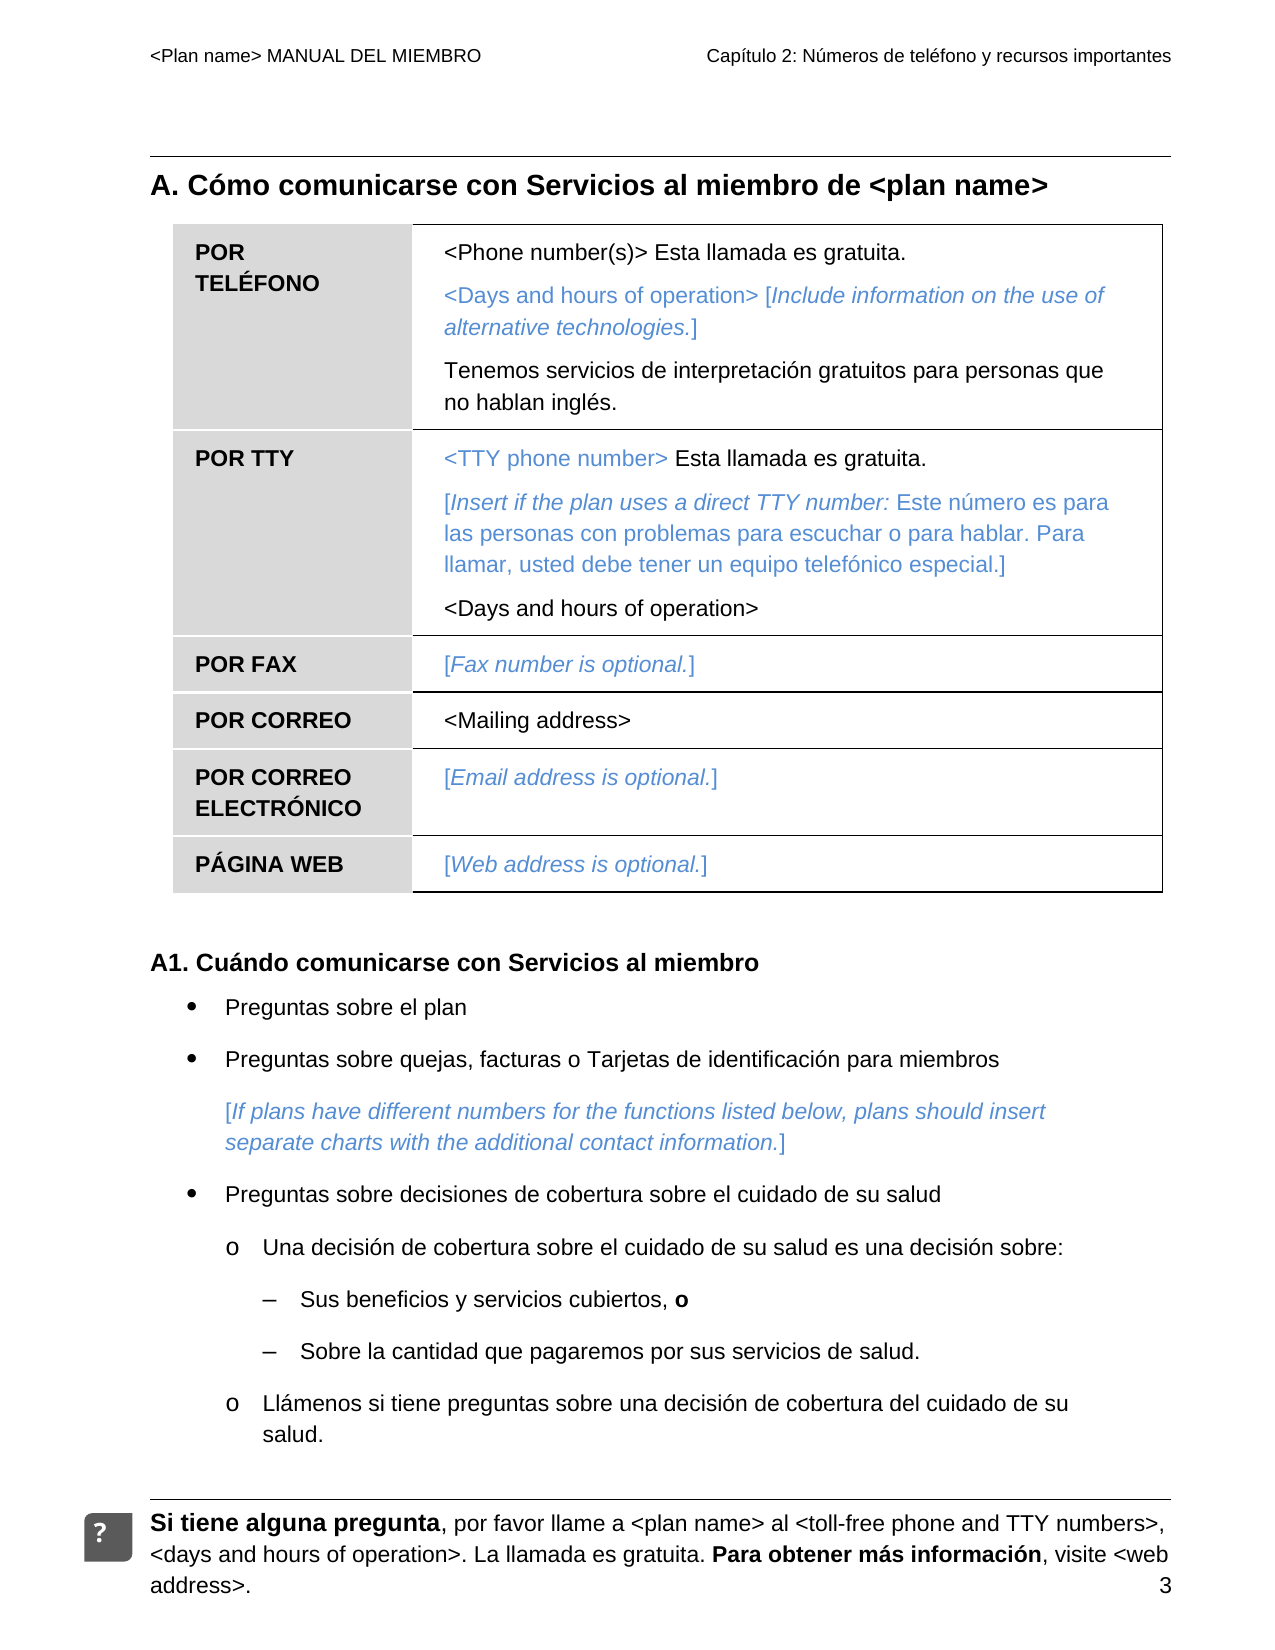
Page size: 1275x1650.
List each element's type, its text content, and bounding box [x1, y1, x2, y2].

table_cell POR FAX [173, 637, 412, 691]
table_cell POR CORREO [173, 694, 412, 748]
table_cell POR CORREO ELECTRÓNICO [173, 750, 412, 835]
list [If plans have different numbers for the functions listed below, plans should insert separate charts with the additional contact information.] [225, 1094, 1096, 1157]
table_cell POR TTY [173, 431, 412, 635]
text Preguntas sobre quejas, facturas o Tarjetas de identificación para miembros [187, 1042, 1096, 1074]
table_header POR TELÉFONO [173, 225, 412, 429]
table_cell <Mailing address> [413, 693, 1162, 748]
text Llámenos si tiene preguntas sobre una decisión de cobertura del cuidado de su salud. [225, 1386, 1096, 1449]
text Preguntas sobre decisiones de cobertura sobre el cuidado de su salud [187, 1178, 1096, 1209]
text Preguntas sobre el plan [187, 990, 1096, 1022]
subtitle A1. Cuándo comunicarse con Servicios al miembro [150, 944, 1171, 978]
text Sus beneficios y servicios cubiertos, o [262, 1282, 1096, 1313]
text Sobre la cantidad que pagaremos por sus servicios de salud. [262, 1334, 1096, 1365]
table_cell [Email address is optional.] [413, 749, 1162, 835]
text Una decisión de cobertura sobre el cuidado de su salud es una decisión sobre: [225, 1230, 1096, 1261]
table_cell [Web address is optional.] [413, 836, 1162, 891]
table_cell PÁGINA WEB [173, 837, 412, 891]
subtitle A. Cómo comunicarse con Servicios al miembro de <plan name> [150, 157, 1171, 203]
table_header <Phone number(s)> Esta llamada es gratuita. <Days and hours of operation> [Include information on the use of alternative technologies.] Tenemos servicios de interpretación gratuitos para personas que no hablan inglés. [413, 225, 1162, 429]
table_cell [Fax number is optional.] [413, 636, 1162, 691]
table_cell <TTY phone number> Esta llamada es gratuita. [Insert if the plan uses a direct TTY number: Este número es para las personas con problemas para escuchar o para hablar. Para llamar, usted debe tener un equipo telefónico especial.] <Days and hours of operation> [413, 430, 1162, 635]
